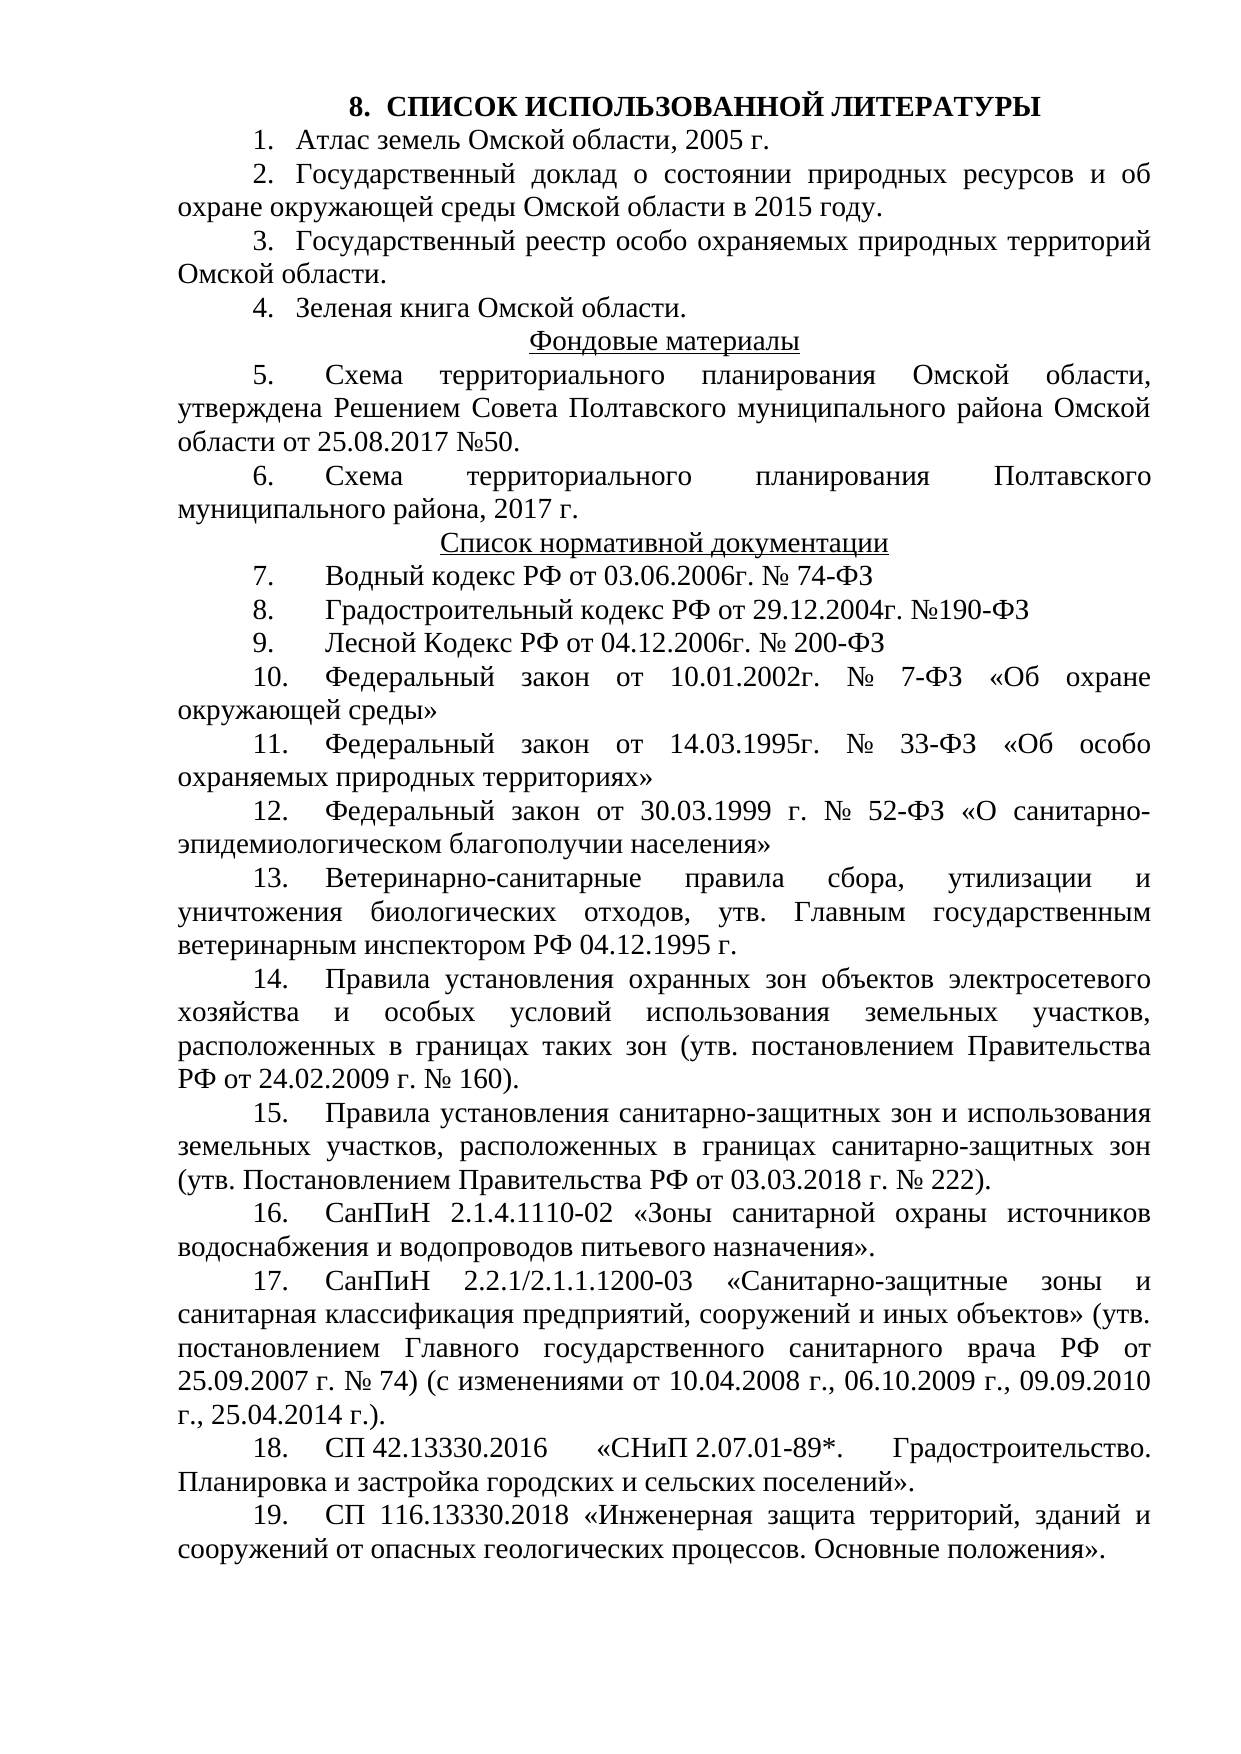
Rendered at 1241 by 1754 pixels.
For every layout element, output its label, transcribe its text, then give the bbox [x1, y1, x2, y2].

list Государственный доклад о состоянии природных ресурсов и об охране окружающей среды Омской области в 2015 году. [177, 156, 1152, 223]
list Федеральный закон от 14.03.1995г. № 33-ФЗ «Об особо охраняемых природных территориях» [177, 726, 1152, 793]
list Схема территориального планирования Полтавского муниципального района, 2017 г. [177, 458, 1152, 525]
list СПИСОК ИСПОЛЬЗОВАННОЙ ЛИТЕРАТУРЫ [349, 89, 1152, 122]
list Зеленая книга Омской области. [177, 290, 1152, 323]
list СП 116.13330.2018 «Инженерная защита территорий, зданий и сооружений от опасных геологических процессов. Основные положения». [177, 1497, 1152, 1564]
list Правила установления санитарно-защитных зон и использования земельных участков, расположенных в границах санитарно-защитных зон (утв. Постановлением Правительства РФ от 03.03.2018 г. № 222). [177, 1095, 1152, 1196]
list Правила установления охранных зон объектов электросетевого хозяйства и особых условий использования земельных участков, расположенных в границах таких зон (утв. постановлением Правительства РФ от 24.02.. № 160). [177, 961, 1152, 1095]
list Федеральный закон от 10.01.2002г. № 7-ФЗ «Об охране окружающей среды» [177, 659, 1152, 726]
list Схема территориального планирования Омской области, утверждена Решением Совета Полтавского муниципального района Омской области от 25.08.2017 №50. [177, 357, 1152, 458]
list СП 42.13330.2016 «СНиП 2.07.01-89*. Градостроительство. Планировка и застройка городских и сельских поселений». [177, 1430, 1152, 1497]
list Атлас земель Омской области, 2005 г. [177, 122, 1152, 156]
text Фондовые материалы [177, 323, 1152, 357]
list Лесной Кодекс РФ от 04.12.2006г. № 200-ФЗ [177, 625, 1152, 659]
list СанПиН 2.2.1/2.1.1.1200-03 «Санитарно-защитные зоны и санитарная классификация предприятий, сооружений и иных объектов» (утв. постановлением Главного государственного санитарного врача РФ от 25.09.. № 74) (с изменениями от 10.04.., 06.10.., 09.09.., 25.04..). [177, 1263, 1152, 1430]
list Федеральный закон от 30.03.1999 г. № 52-ФЗ «О санитарно-эпидемиологическом благополучии населения» [177, 793, 1152, 860]
list Градостроительный кодекс РФ от 29.12.2004г. №190-ФЗ [177, 592, 1152, 625]
list Государственный реестр особо охраняемых природных территорий Омской области. [177, 223, 1152, 290]
text Список нормативной документации [177, 525, 1152, 558]
list СанПиН 2.1.4.1110-02 «Зоны санитарной охраны источников водоснабжения и водопроводов питьевого назначения». [177, 1196, 1152, 1263]
list Водный кодекс РФ от 03.06.2006г. № 74-ФЗ [177, 558, 1152, 592]
list Ветеринарно-санитарные правила сбора, утилизации и уничтожения биологических отходов, утв. Главным государственным ветеринарным инспектором РФ 04.12.1995 г. [177, 860, 1152, 961]
